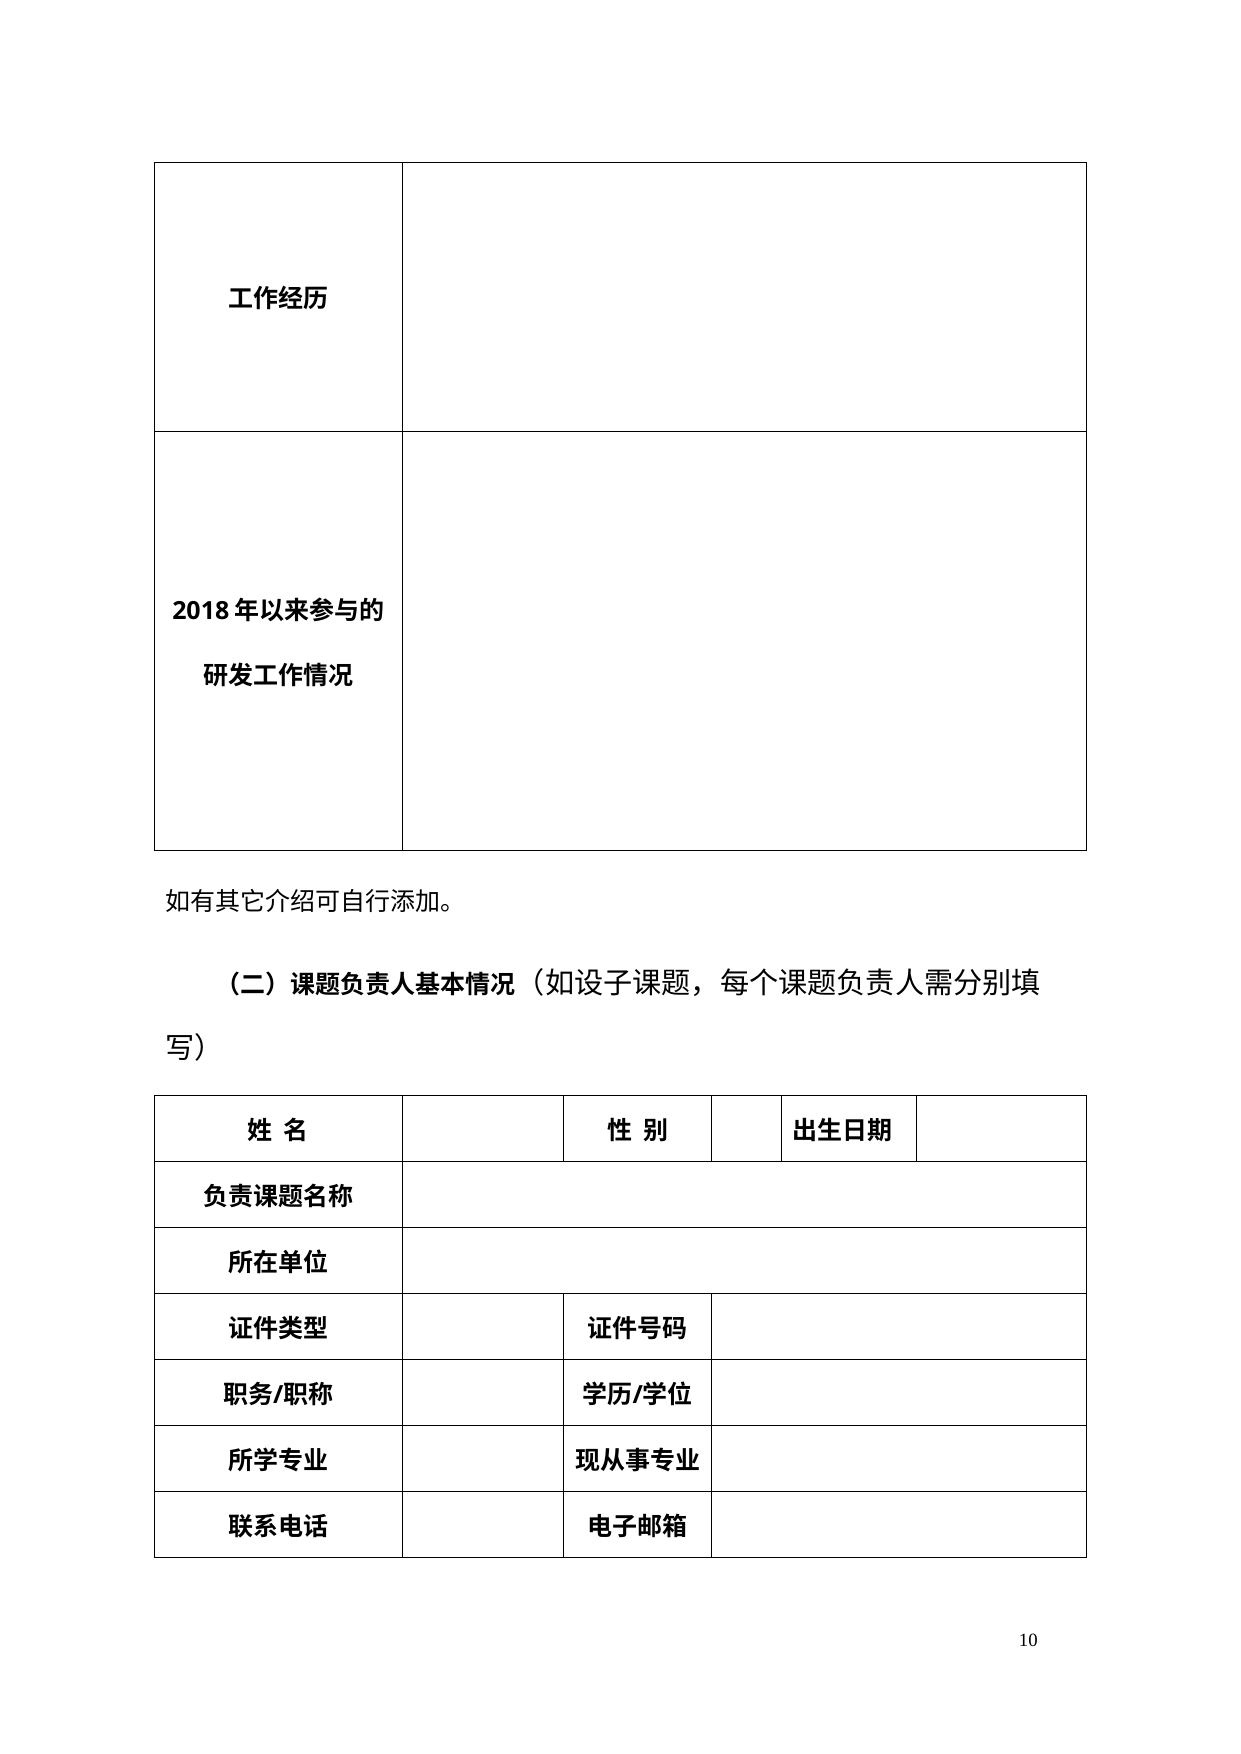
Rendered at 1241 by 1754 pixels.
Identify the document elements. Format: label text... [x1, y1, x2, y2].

table_header 姓 名 [155, 1096, 402, 1161]
table_cell 职务/职称 [155, 1360, 402, 1425]
table_cell 学历/学位 [564, 1360, 711, 1425]
text （二）课题负责人基本情况（如设子课题，每个课题负责人需分别填写） [165, 949, 1075, 1079]
table_cell [712, 1360, 1086, 1425]
table_cell [712, 1426, 1086, 1491]
table_cell [712, 1294, 1086, 1359]
table_cell [403, 1294, 563, 1359]
table_cell 联系电话 [155, 1492, 402, 1557]
table_cell [403, 1228, 1086, 1293]
table_cell [403, 163, 1086, 431]
table_header [403, 1096, 563, 1161]
table_cell 2018年以来参与的研发工作情况 [155, 432, 402, 850]
table_cell 所学专业 [155, 1426, 402, 1491]
text 如有其它介绍可自行添加。 [165, 867, 1075, 932]
table_cell 电子邮箱 [564, 1492, 711, 1557]
table_cell [712, 1492, 1086, 1557]
table_cell [403, 1492, 563, 1557]
table_cell [403, 1162, 1086, 1227]
table_cell [403, 1360, 563, 1425]
table_header [917, 1096, 1086, 1161]
table_cell 所在单位 [155, 1228, 402, 1293]
table_header 性 别 [564, 1096, 711, 1161]
table_cell 证件号码 [564, 1294, 711, 1359]
table_cell 证件类型 [155, 1294, 402, 1359]
table_cell [403, 432, 1086, 850]
table_header 出生日期 [782, 1096, 916, 1161]
table_cell 工作经历 [155, 163, 402, 431]
table_cell 负责课题名称 [155, 1162, 402, 1227]
table_cell [403, 1426, 563, 1491]
table_cell 现从事专业 [564, 1426, 711, 1491]
table_header [712, 1096, 781, 1161]
